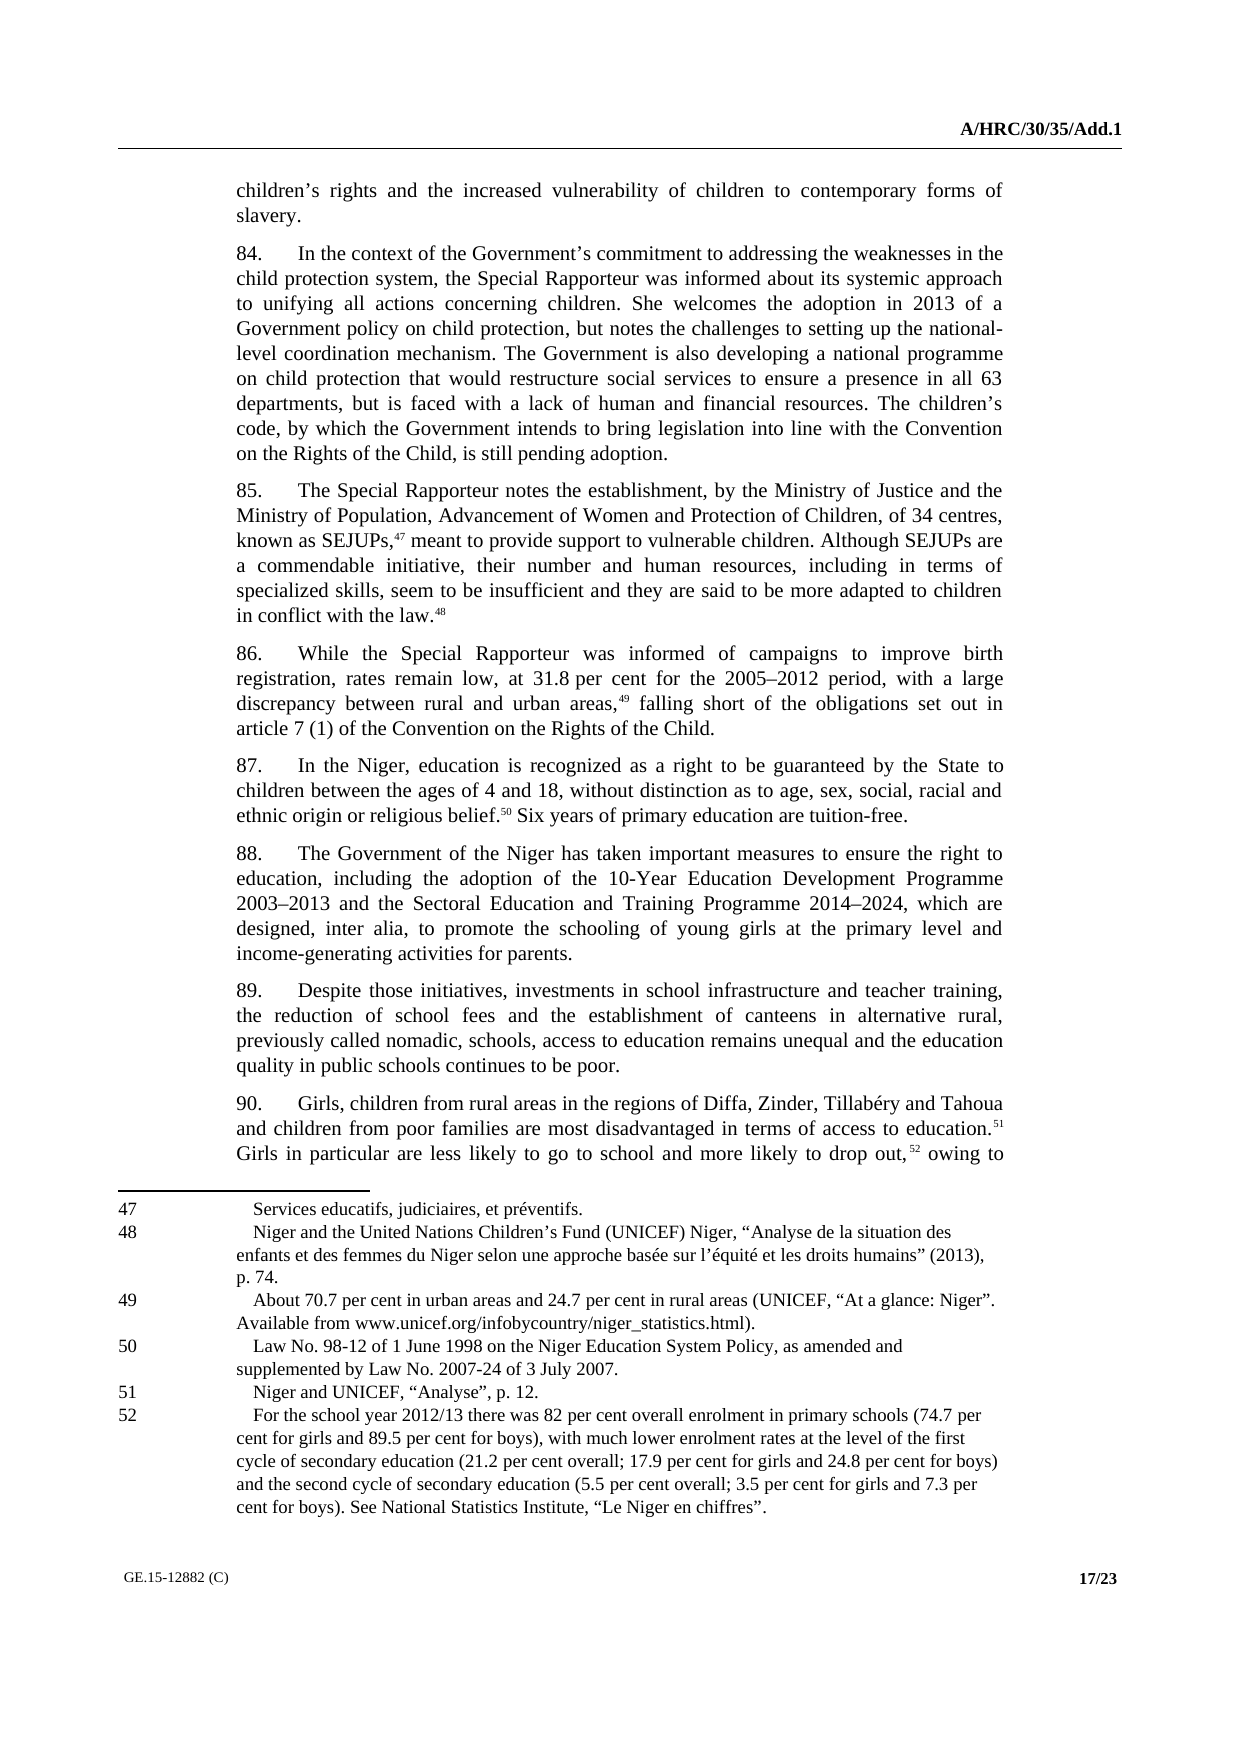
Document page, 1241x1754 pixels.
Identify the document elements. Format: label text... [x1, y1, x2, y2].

text 86. While the Special Rapporteur was informed of campaigns to improve birth registration, rates remain low, at 31.8 per cent for the 2005–2012 period, with a large discrepancy between rural and urban areas, falling short of the obligations set out in article 7 (1) of the Convention on the Rights of the Child. [236, 640, 1004, 740]
text 83. Children represent more than half of the population of the Niger, and the country has the highest birth and fertility rates in the world. In that context, widespread poverty, the lack of a strong child protection system, limited birth registration and access to basic social services, and the strong influence of customary law all contribute to violations of children’s rights and the increased vulnerability of children to contemporary forms of slavery. [236, 177, 1004, 227]
text 88. The Government of the Niger has taken important measures to ensure the right to education, including the adoption of the 10-Year Education Development Programme 2003–2013 and the Sectoral Education and Training Programme 2014–2024, which are designed, inter alia, to promote the schooling of young girls at the primary level and income-generating activities for parents. [236, 840, 1004, 965]
text 90. Girls, children from rural areas in the regions of Diffa, Zinder, Tillabéry and Tahoua and children from poor families are most disadvantaged in terms of access to education. Girls in particular are less likely to go to school and more likely to drop out, owing to traditional beliefs and customs. It was brought to the Special Rapporteur’s attention that the access of rural children, especially girls, to secondary education is especially problematic because of the long distances and associated costs (for example of accommodation). [236, 1090, 1004, 1165]
text 85. The Special Rapporteur notes the establishment, by the Ministry of Justice and the Ministry of Population, Advancement of Women and Protection of Children, of 34 centres, known as SEJUPs, meant to provide support to vulnerable children. Although SEJUPs are a commendable initiative, their number and human resources, including in terms of specialized skills, seem to be insufficient and they are said to be more adapted to children in conflict with the law. [236, 477, 1004, 627]
text 87. In the Niger, education is recognized as a right to be guaranteed by the State to children between the ages of 4 and 18, without distinction as to age, sex, social, racial and ethnic origin or religious belief. Six years of primary education are tuition-free. [236, 752, 1004, 827]
text 84. In the context of the Government’s commitment to addressing the weaknesses in the child protection system, the Special Rapporteur was informed about its systemic approach to unifying all actions concerning children. She welcomes the adoption in 2013 of a Government policy on child protection, but notes the challenges to setting up the national-level coordination mechanism. The Government is also developing a national programme on child protection that would restructure social services to ensure a presence in all 63 departments, but is faced with a lack of human and financial resources. The children’s code, by which the Government intends to bring legislation into line with the Convention on the Rights of the Child, is still pending adoption. [236, 240, 1004, 465]
text 89. Despite those initiatives, investments in school infrastructure and teacher training, the reduction of school fees and the establishment of canteens in alternative rural, previously called nomadic, schools, access to education remains unequal and the education quality in public schools continues to be poor. [236, 977, 1004, 1077]
